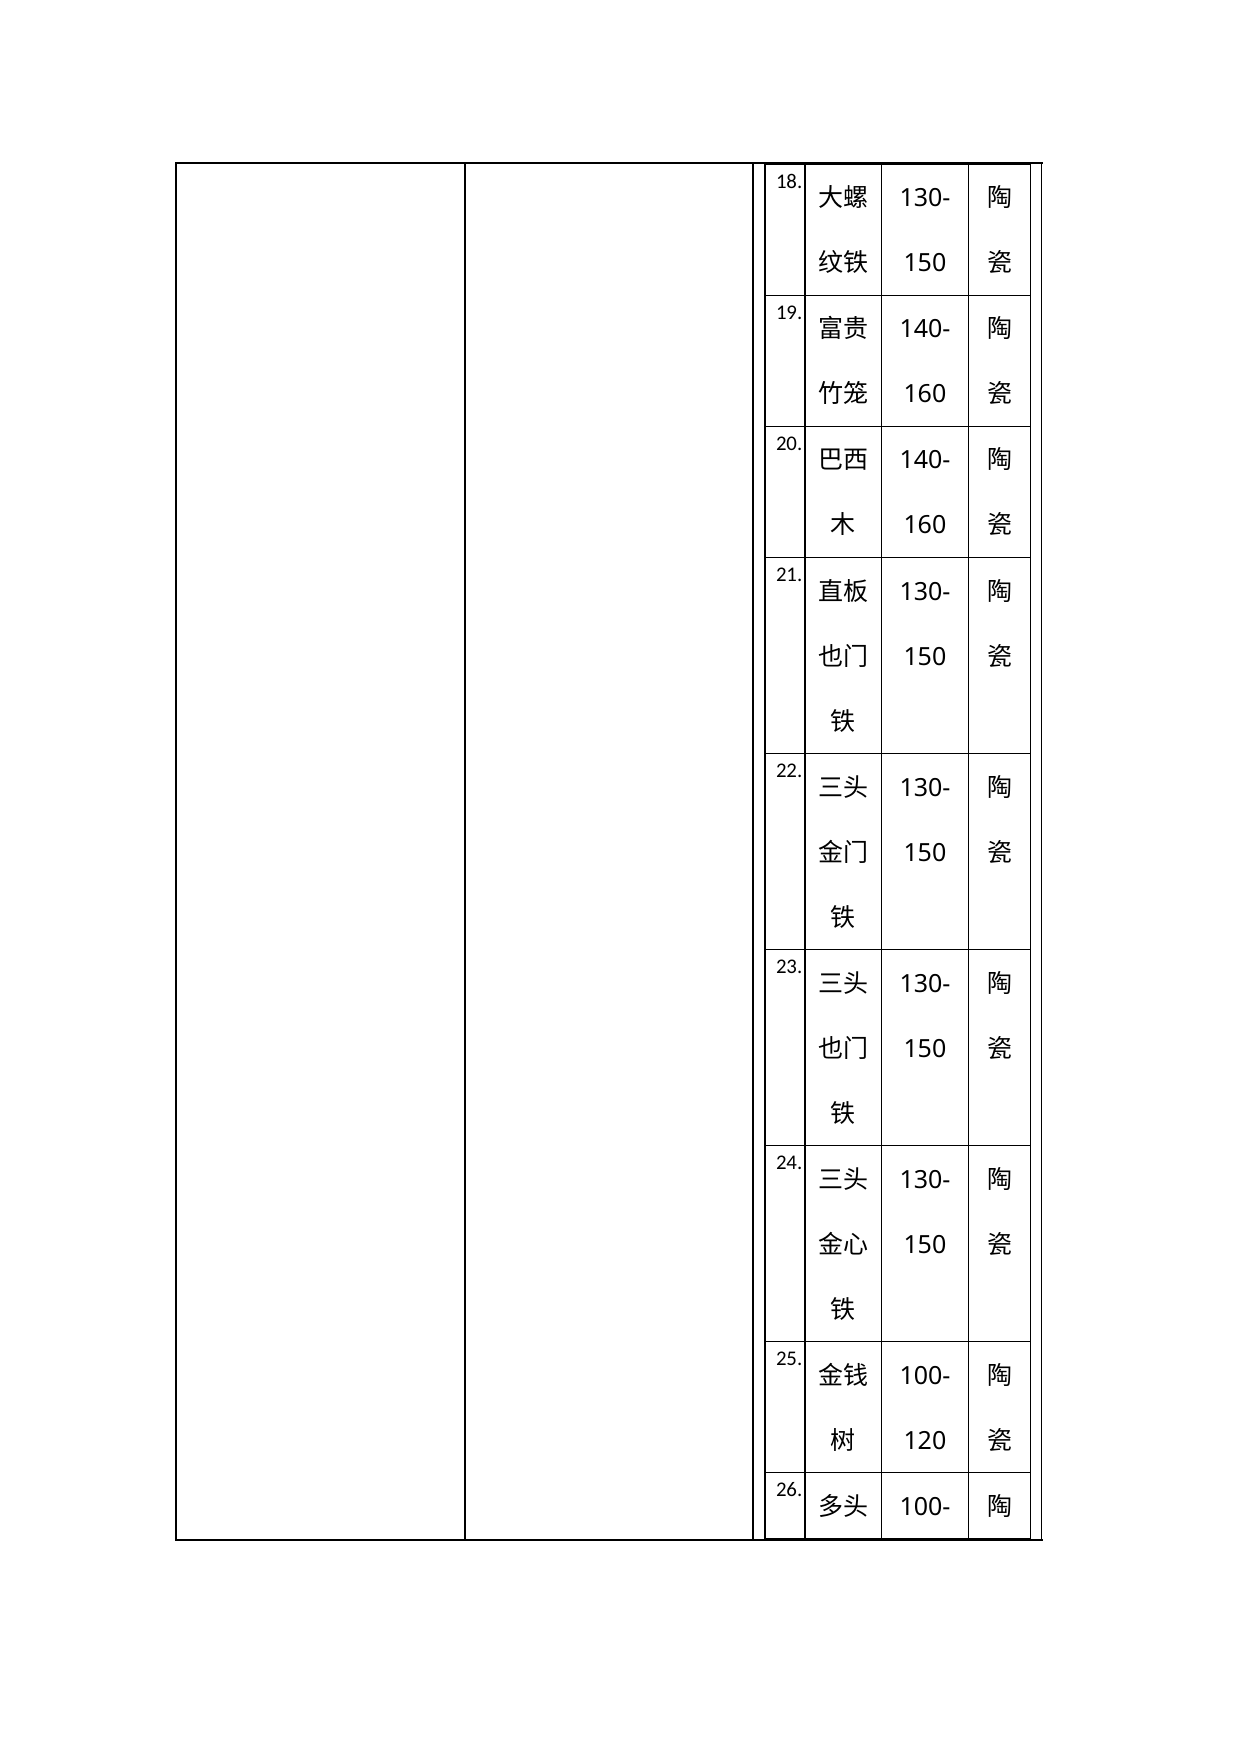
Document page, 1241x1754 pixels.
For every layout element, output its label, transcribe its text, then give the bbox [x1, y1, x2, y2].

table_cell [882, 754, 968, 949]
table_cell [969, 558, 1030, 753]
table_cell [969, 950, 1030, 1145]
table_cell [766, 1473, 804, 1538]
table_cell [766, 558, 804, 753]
table_cell [177, 164, 464, 1539]
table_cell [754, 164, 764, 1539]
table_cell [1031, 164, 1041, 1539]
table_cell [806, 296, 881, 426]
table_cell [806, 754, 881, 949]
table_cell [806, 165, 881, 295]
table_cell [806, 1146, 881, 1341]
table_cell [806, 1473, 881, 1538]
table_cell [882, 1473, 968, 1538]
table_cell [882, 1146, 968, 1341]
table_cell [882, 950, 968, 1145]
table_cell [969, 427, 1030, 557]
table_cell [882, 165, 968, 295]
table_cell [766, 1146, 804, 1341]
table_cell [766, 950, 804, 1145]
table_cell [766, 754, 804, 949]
table_cell 1 [466, 164, 752, 1539]
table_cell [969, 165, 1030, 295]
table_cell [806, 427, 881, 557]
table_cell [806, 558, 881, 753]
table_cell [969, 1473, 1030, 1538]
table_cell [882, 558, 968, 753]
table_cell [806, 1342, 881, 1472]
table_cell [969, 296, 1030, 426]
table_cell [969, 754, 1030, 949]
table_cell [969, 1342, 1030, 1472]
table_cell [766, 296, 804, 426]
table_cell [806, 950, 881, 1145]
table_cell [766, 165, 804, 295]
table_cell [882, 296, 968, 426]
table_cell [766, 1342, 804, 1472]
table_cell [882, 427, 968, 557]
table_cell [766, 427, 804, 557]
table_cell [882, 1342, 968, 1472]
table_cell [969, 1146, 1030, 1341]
